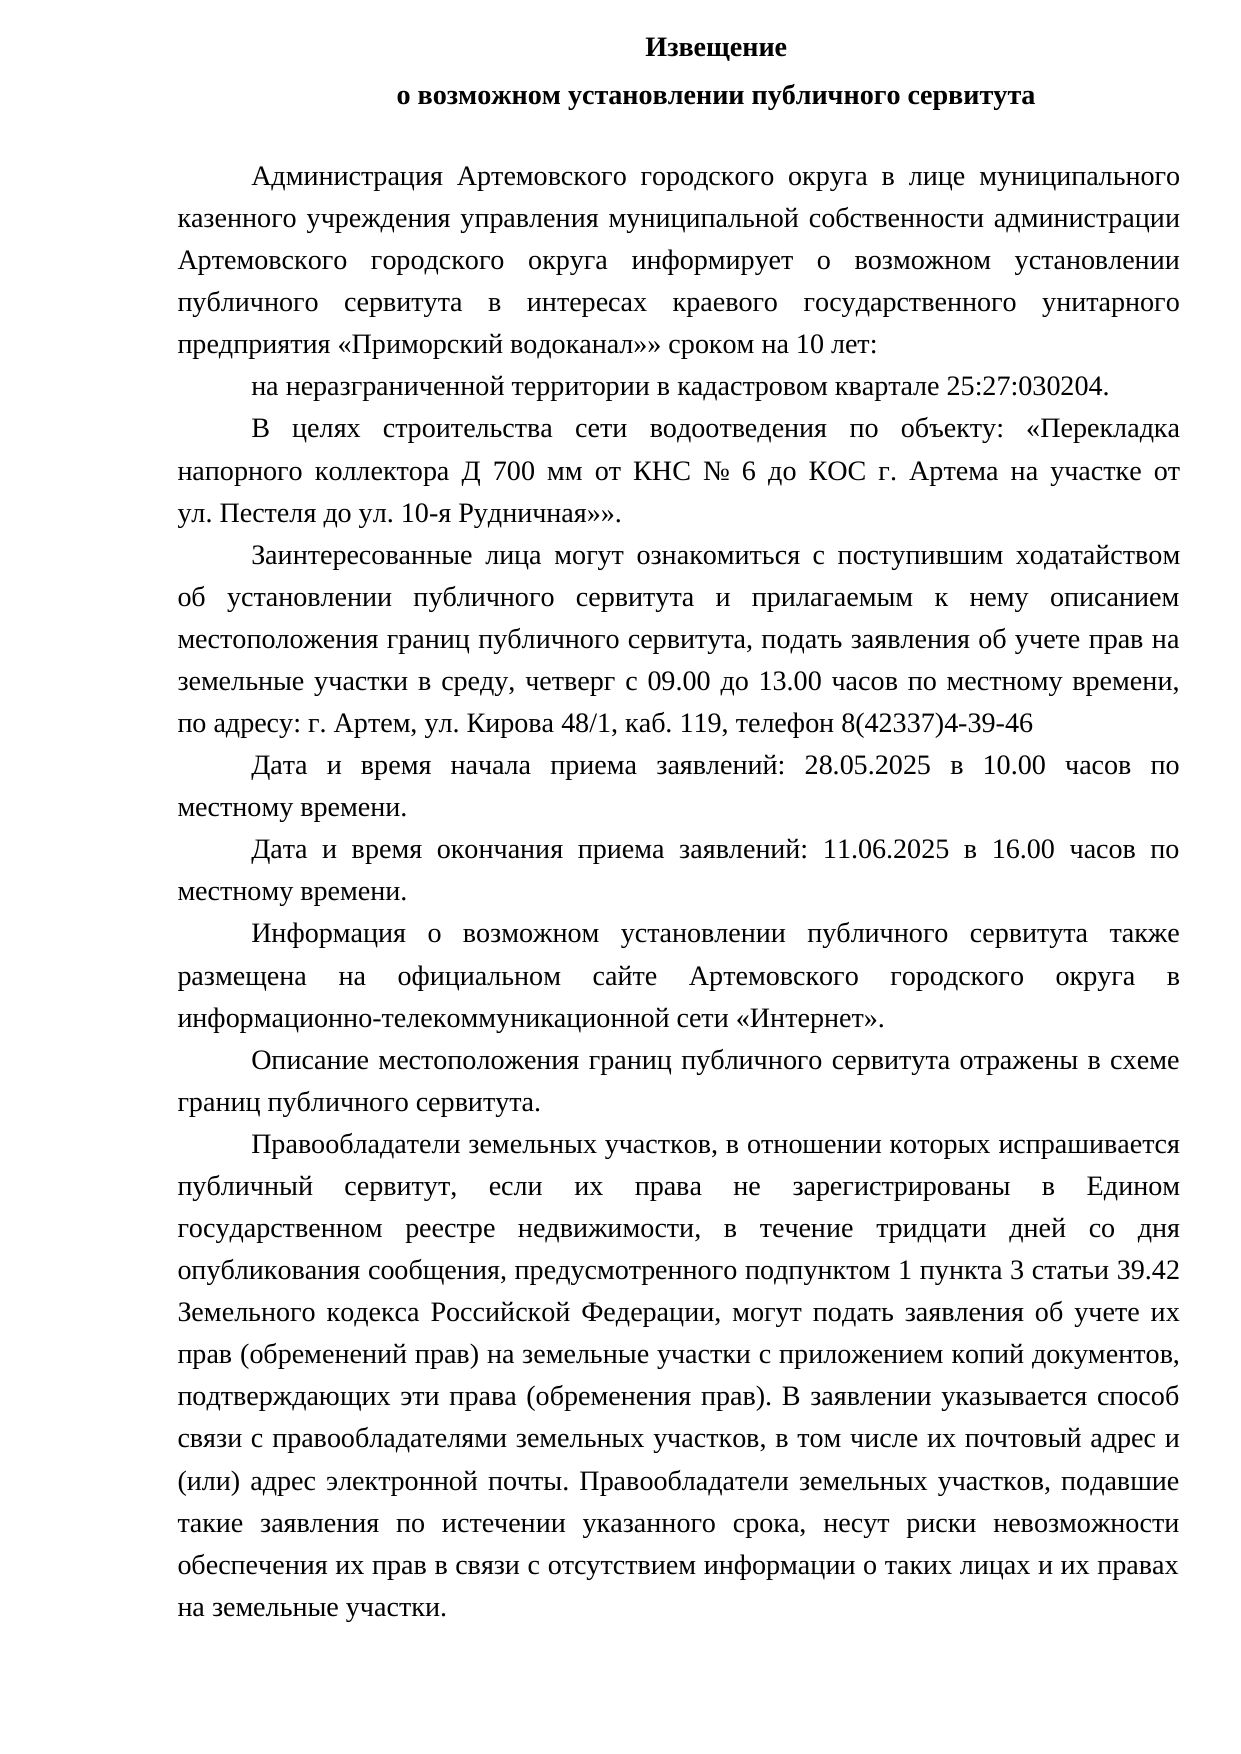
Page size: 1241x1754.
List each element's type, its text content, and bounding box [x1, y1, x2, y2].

text о возможном установлении публичного сервитута [177, 78, 1181, 111]
text В целях строительства сети водоотведения по объекту: «Перекладка напорного коллектора Д 700 мм от КНС № 6 до КОС г. Артема на участке от ул. Пестеля до ул. 10-я Рудничная»». [177, 412, 1181, 528]
text на неразграниченной территории в кадастровом квартале 25:27:030204. [177, 369, 1181, 402]
text Правообладатели земельных участков, в отношении которых испрашивается публичный сервитут, если их права не зарегистрированы в Едином государственном реестре недвижимости, в течение тридцати дней со дня опубликования сообщения, предусмотренного подпунктом 1 пункта 3 статьи 39.42 Земельного кодекса Российской Федерации, могут подать заявления об учете их прав (обременений прав) на земельные участки с приложением копий документов, подтверждающих эти права (обременения прав). В заявлении указывается способ связи с правообладателями земельных участков, в том числе их почтовый адрес и (или) адрес электронной почты. Правообладатели земельных участков, подавшие такие заявления по истечении указанного срока, несут риски невозможности обеспечения их прав в связи с отсутствием информации о таких лицах и их правах на земельные участки. [177, 1127, 1181, 1622]
text Информация о возможном установлении публичного сервитута также размещена на официальном сайте Артемовского городского округа в информационно-телекоммуникационной сети «Интернет». [177, 917, 1181, 1033]
text Дата и время окончания приема заявлений: 11.06.2025 в 16.00 часов по местному времени. [177, 832, 1181, 907]
text Администрация Артемовского городского округа в лице муниципального казенного учреждения управления муниципальной собственности администрации Артемовского городского округа информирует о возможном установлении публичного сервитута в интересах краевого государственного унитарного предприятия «Приморский водоканал»» сроком на 10 лет: [177, 159, 1181, 360]
text Извещение [177, 29, 1181, 62]
text Дата и время начала приема заявлений: 28.05.2025 в 10.00 часов по местному времени. [177, 748, 1181, 823]
text Описание местоположения границ публичного сервитута отражены в схеме границ публичного сервитута. [177, 1043, 1181, 1117]
text Заинтересованные лица могут ознакомиться с поступившим ходатайством об установлении публичного сервитута и прилагаемым к нему описанием местоположения границ публичного сервитута, подать заявления об учете прав на земельные участки в среду, четверг с 09.00 до 13.00 часов по местному времени, по адресу: г. Артем, ул. Кирова 48/1, каб. 119, телефон 8(42337)4-39-46 [177, 538, 1181, 738]
